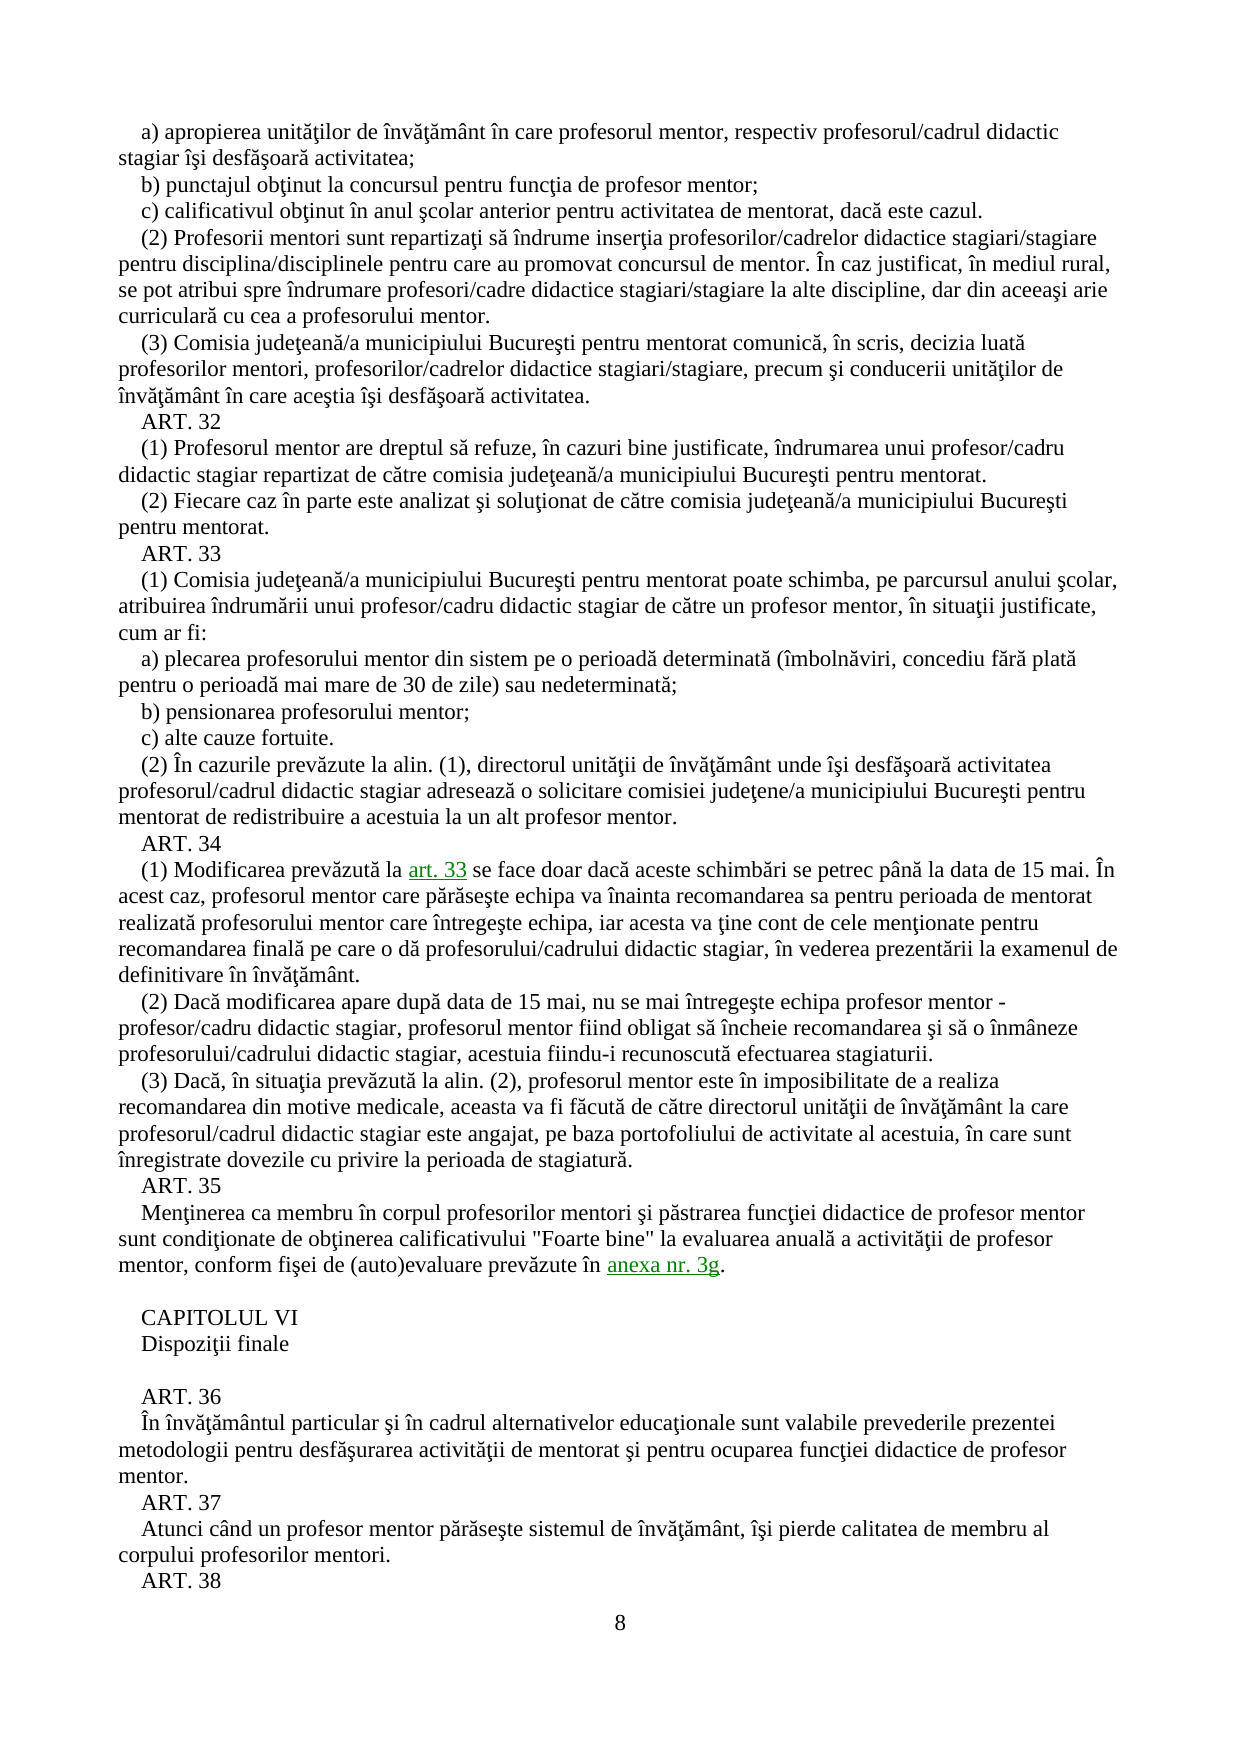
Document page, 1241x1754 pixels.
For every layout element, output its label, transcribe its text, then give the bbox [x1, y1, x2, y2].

text c) alte cauze fortuite. [118, 724, 1122, 751]
text b) pensionarea profesorului mentor; [118, 698, 1122, 724]
text (2) Fiecare caz în parte este analizat şi soluţionat de către comisia judeţeană/a municipiului Bucureşti pentru mentorat. [118, 487, 1122, 540]
text ART. 37 [118, 1488, 1122, 1515]
text ART. 34 [118, 830, 1122, 856]
text (3) Comisia judeţeană/a municipiului Bucureşti pentru mentorat comunică, în scris, decizia luată profesorilor mentori, profesorilor/cadrelor didactice stagiari/stagiare, precum şi conducerii unităţilor de învăţământ în care aceştia îşi desfăşoară activitatea. [118, 329, 1122, 408]
text (1) Profesorul mentor are dreptul să refuze, în cazuri bine justificate, îndrumarea unui profesor/cadru didactic stagiar repartizat de către comisia judeţeană/a municipiului Bucureşti pentru mentorat. [118, 434, 1122, 487]
text ART. 36 [118, 1383, 1122, 1409]
text (2) În cazurile prevăzute la alin. (1), directorul unităţii de învăţământ unde îşi desfăşoară activitatea profesorul/cadrul didactic stagiar adresează o solicitare comisiei judeţene/a municipiului Bucureşti pentru mentorat de redistribuire a acestuia la un alt profesor mentor. [118, 751, 1122, 830]
text (2) Profesorii mentori sunt repartizaţi să îndrume inserţia profesorilor/cadrelor didactice stagiari/stagiare pentru disciplina/disciplinele pentru care au promovat concursul de mentor. În caz justificat, în mediul rural, se pot atribui spre îndrumare profesori/cadre didactice stagiari/stagiare la alte discipline, dar din aceeaşi arie curriculară cu cea a profesorului mentor. [118, 223, 1122, 329]
text (2) Dacă modificarea apare după data de 15 mai, nu se mai întregeşte echipa profesor mentor - profesor/cadru didactic stagiar, profesorul mentor fiind obligat să încheie recomandarea şi să o înmâneze profesorului/cadrului didactic stagiar, acestuia fiindu-i recunoscută efectuarea stagiaturii. [118, 988, 1122, 1067]
text Dispoziţii finale [118, 1330, 1122, 1357]
text b) punctajul obţinut la concursul pentru funcţia de profesor mentor; [118, 171, 1122, 197]
text În învăţământul particular şi în cadrul alternativelor educaţionale sunt valabile prevederile prezentei metodologii pentru desfăşurarea activităţii de mentorat şi pentru ocuparea funcţiei didactice de profesor mentor. [118, 1409, 1122, 1488]
text a) plecarea profesorului mentor din sistem pe o perioadă determinată (îmbolnăviri, concediu fără plată pentru o perioadă mai mare de 30 de zile) sau nedeterminată; [118, 645, 1122, 698]
text c) calificativul obţinut în anul şcolar anterior pentru activitatea de mentorat, dacă este cazul. [118, 197, 1122, 223]
text Atunci când un profesor mentor părăseşte sistemul de învăţământ, îşi pierde calitatea de membru al corpului profesorilor mentori. [118, 1515, 1122, 1568]
text ART. 35 [118, 1172, 1122, 1199]
text ART. 38 [118, 1568, 1122, 1594]
text (3) Dacă, în situaţia prevăzută la alin. (2), profesorul mentor este în imposibilitate de a realiza recomandarea din motive medicale, aceasta va fi făcută de către directorul unităţii de învăţământ la care profesorul/cadrul didactic stagiar este angajat, pe baza portofoliului de activitate al acestuia, în care sunt înregistrate dovezile cu privire la perioada de stagiatură. [118, 1067, 1122, 1172]
text ART. 32 [118, 408, 1122, 434]
text a) apropierea unităţilor de învăţământ în care profesorul mentor, respectiv profesorul/cadrul didactic stagiar îşi desfăşoară activitatea; [118, 118, 1122, 171]
text ART. 33 [118, 540, 1122, 566]
text (1) Modificarea prevăzută la art. 33 se face doar dacă aceste schimbări se petrec până la data de 15 mai. În acest caz, profesorul mentor care părăseşte echipa va înainta recomandarea sa pentru perioada de mentorat realizată profesorului mentor care întregeşte echipa, iar acesta va ţine cont de cele menţionate pentru recomandarea finală pe care o dă profesorului/cadrului didactic stagiar, în vederea prezentării la examenul de definitivare în învăţământ. [118, 856, 1122, 988]
text CAPITOLUL VI [118, 1304, 1122, 1330]
text Menţinerea ca membru în corpul profesorilor mentori şi păstrarea funcţiei didactice de profesor mentor sunt condiţionate de obţinerea calificativului "Foarte bine" la evaluarea anuală a activităţii de profesor mentor, conform fişei de (auto)evaluare prevăzute în anexa nr. 3g. [118, 1199, 1122, 1278]
text (1) Comisia judeţeană/a municipiului Bucureşti pentru mentorat poate schimba, pe parcursul anului şcolar, atribuirea îndrumării unui profesor/cadru didactic stagiar de către un profesor mentor, în situaţii justificate, cum ar fi: [118, 566, 1122, 645]
